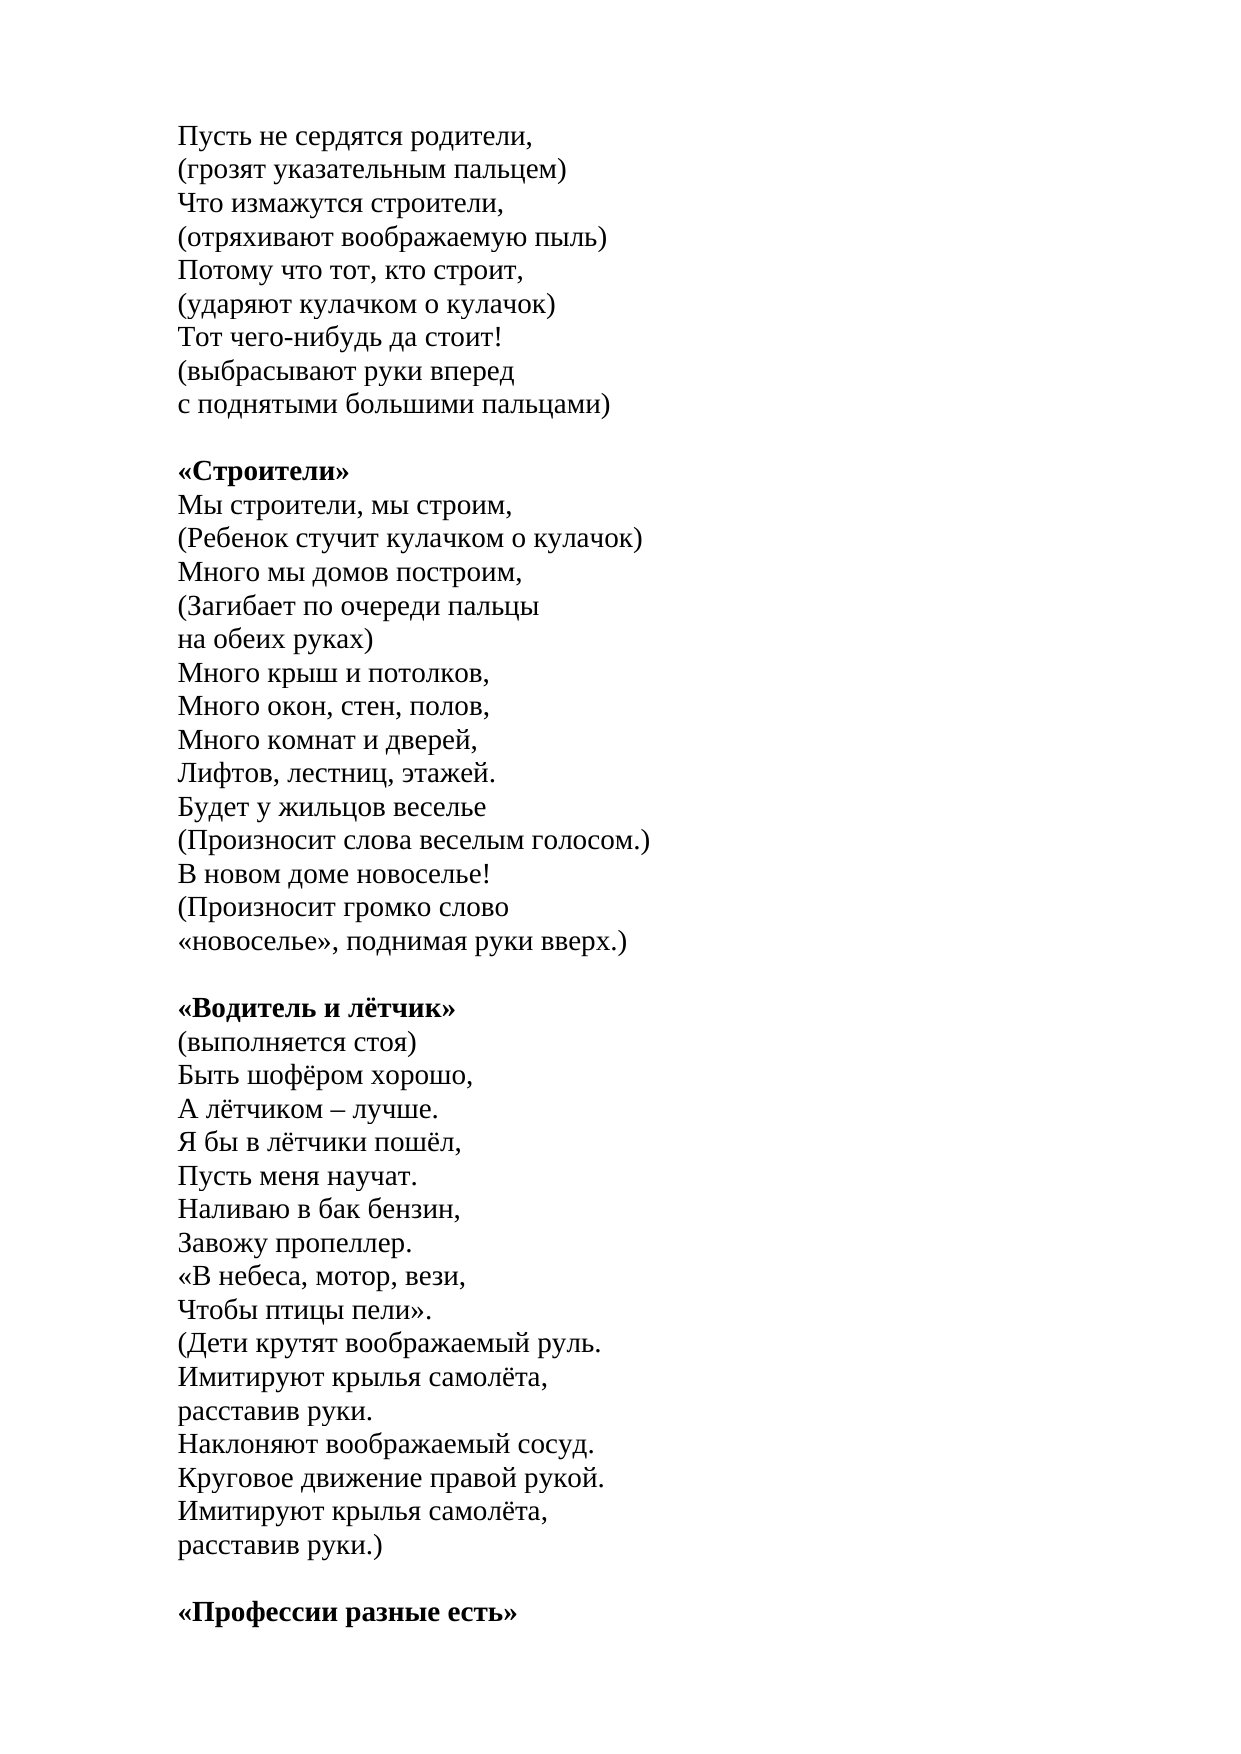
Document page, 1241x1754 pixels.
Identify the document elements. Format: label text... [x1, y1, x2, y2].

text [177, 420, 1152, 1627]
